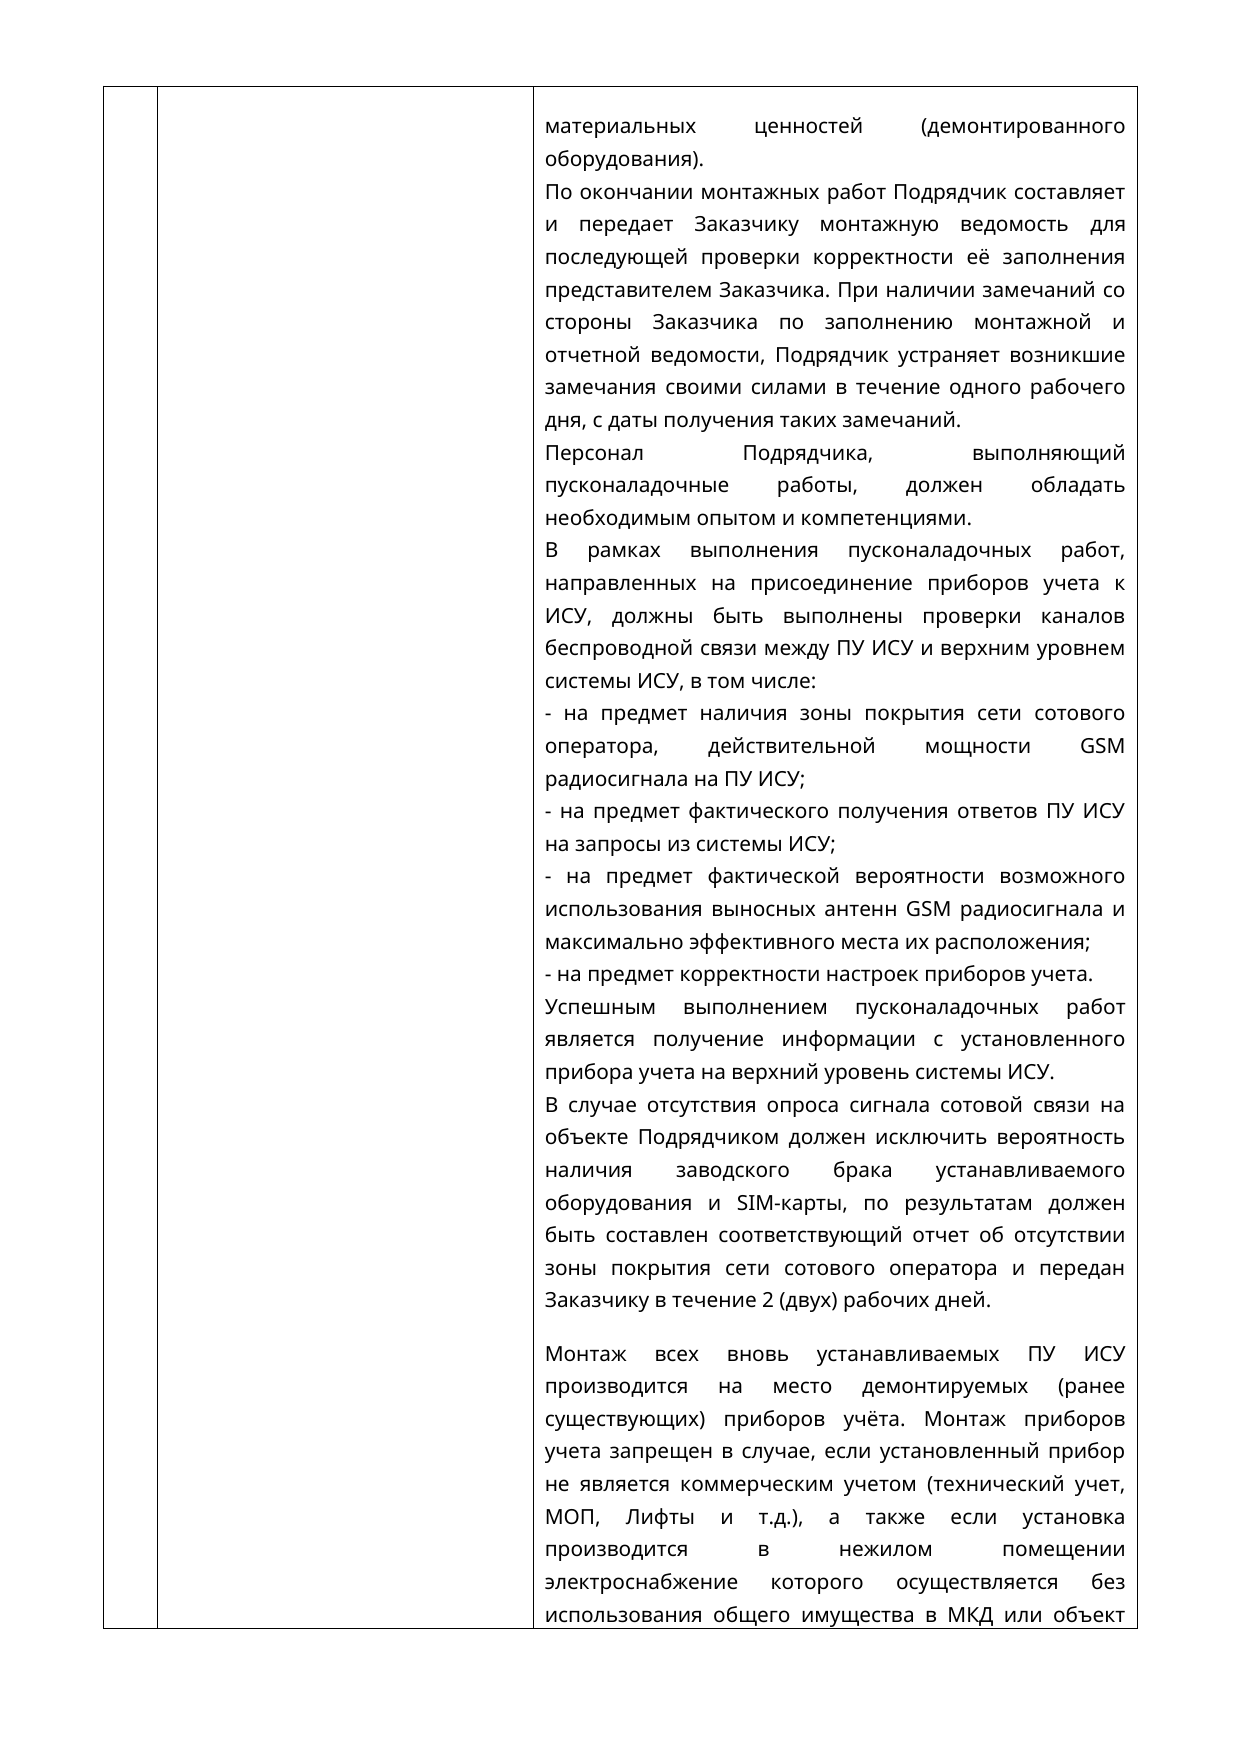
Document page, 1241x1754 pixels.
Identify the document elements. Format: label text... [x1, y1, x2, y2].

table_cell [534, 87, 1137, 1628]
table_cell 5 [104, 87, 157, 1628]
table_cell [158, 87, 533, 1628]
